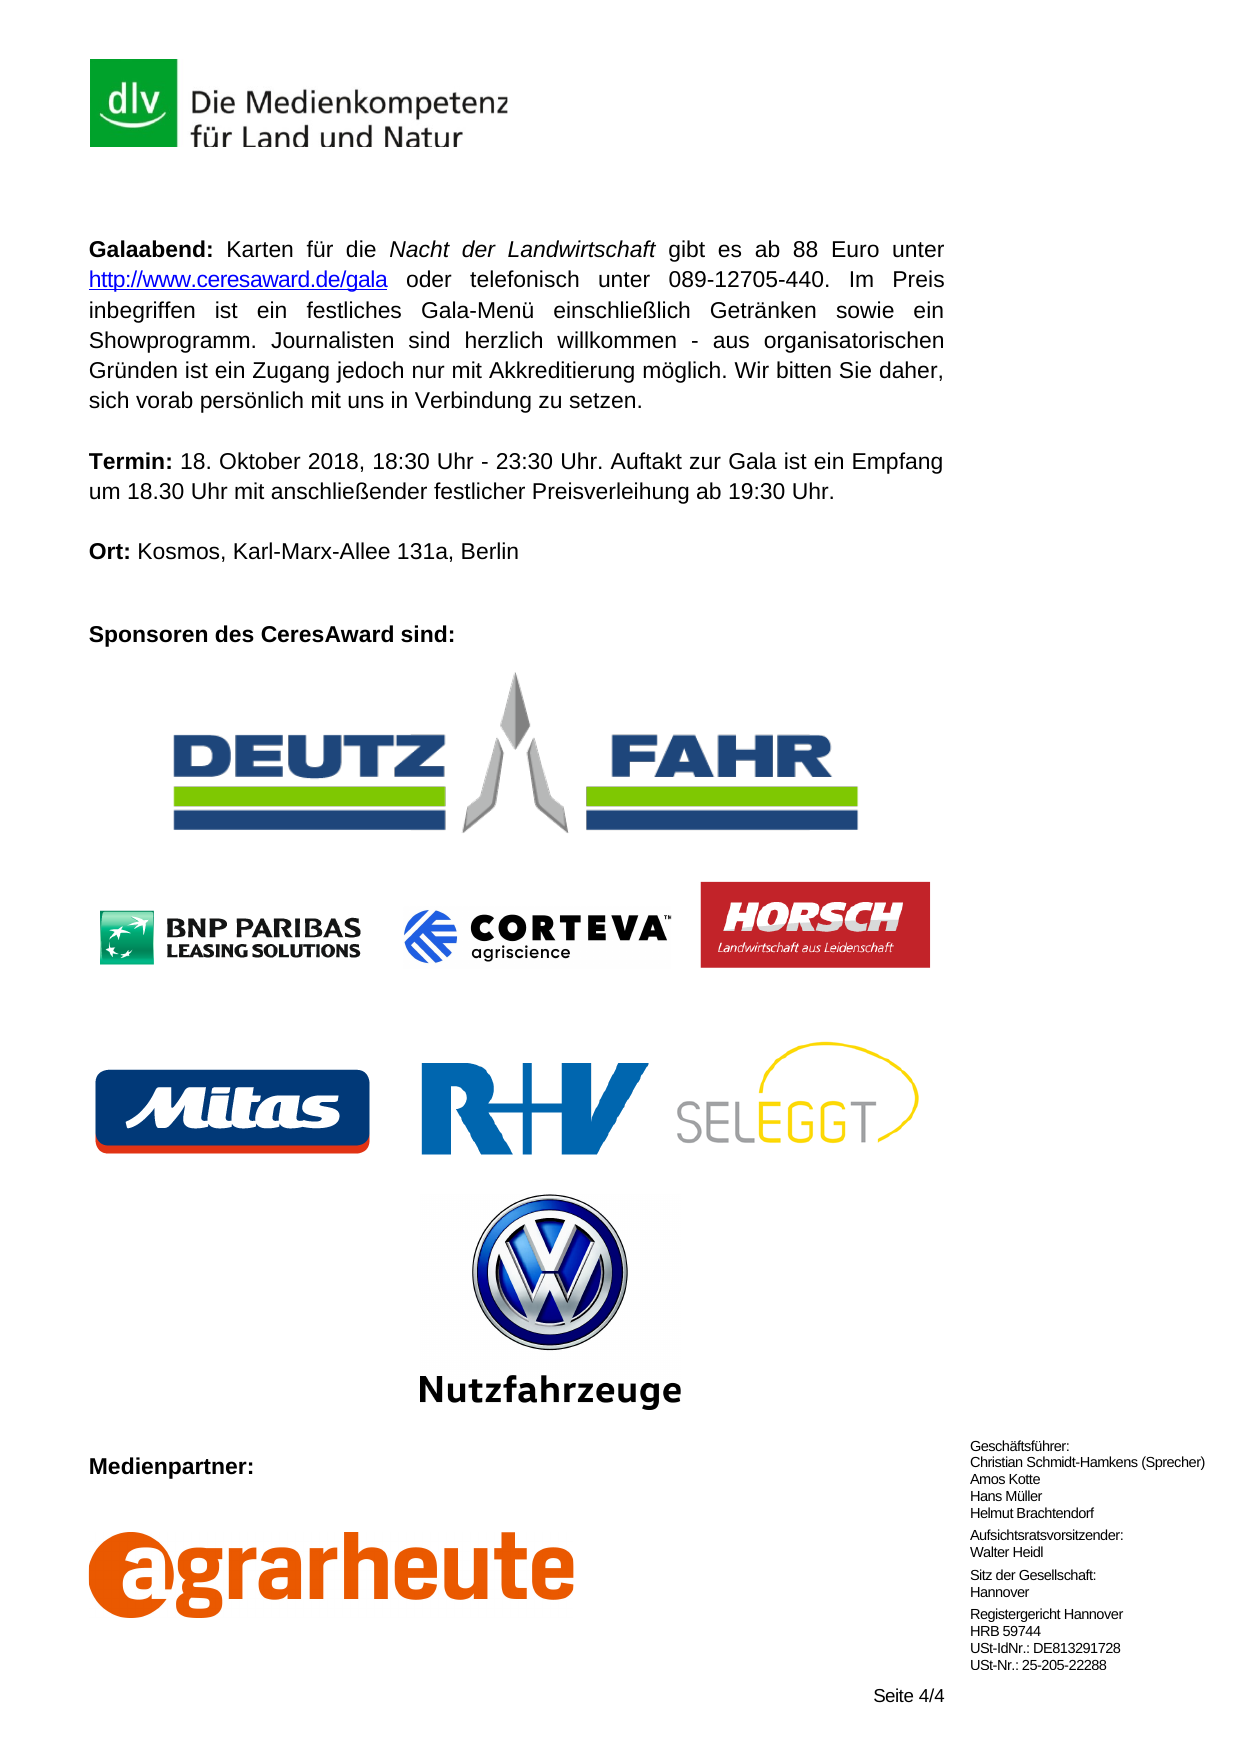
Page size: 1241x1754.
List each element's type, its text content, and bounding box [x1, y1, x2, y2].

picture [403, 906, 672, 969]
text Sponsoren des CeresAward sind: [89, 621, 938, 648]
picture [660, 1033, 936, 1161]
text Termin: 18. Oktober 2018, 18:30 Uhr - 23:30 Uhr. Auftakt zur Gala ist ein Empfang um 18.30 Uhr mit anschließender festlicher Preisverleihung ab 19:30 Uhr. [89, 448, 945, 504]
text Ort: Kosmos, Karl-Marx-Allee 131a, Berlin [89, 538, 945, 565]
picture [88, 1532, 574, 1618]
picture [88, 59, 508, 147]
text Medienpartner: [89, 1453, 938, 1480]
text Galaabend: Karten für die Nacht der Landwirtschaft gibt es ab 88 Euro unter http://www.ceresaward.de/gala oder telefonisch unter 089-12705-440. Im Preis inbegriffen ist ein festliches Gala-Menü einschließlich Getränken sowie ein Showprogramm. Journalisten sind herzlich willkommen - aus organisatorischen Gründen ist ein Zugang jedoch nur mit Akkreditierung möglich. Wir bitten Sie daher, sich vorab persönlich mit uns in Verbindung zu setzen. [89, 236, 945, 414]
picture [140, 660, 887, 842]
picture [88, 898, 372, 969]
picture [412, 1052, 654, 1161]
picture [696, 875, 935, 969]
picture [420, 1194, 681, 1410]
picture [88, 1061, 375, 1161]
